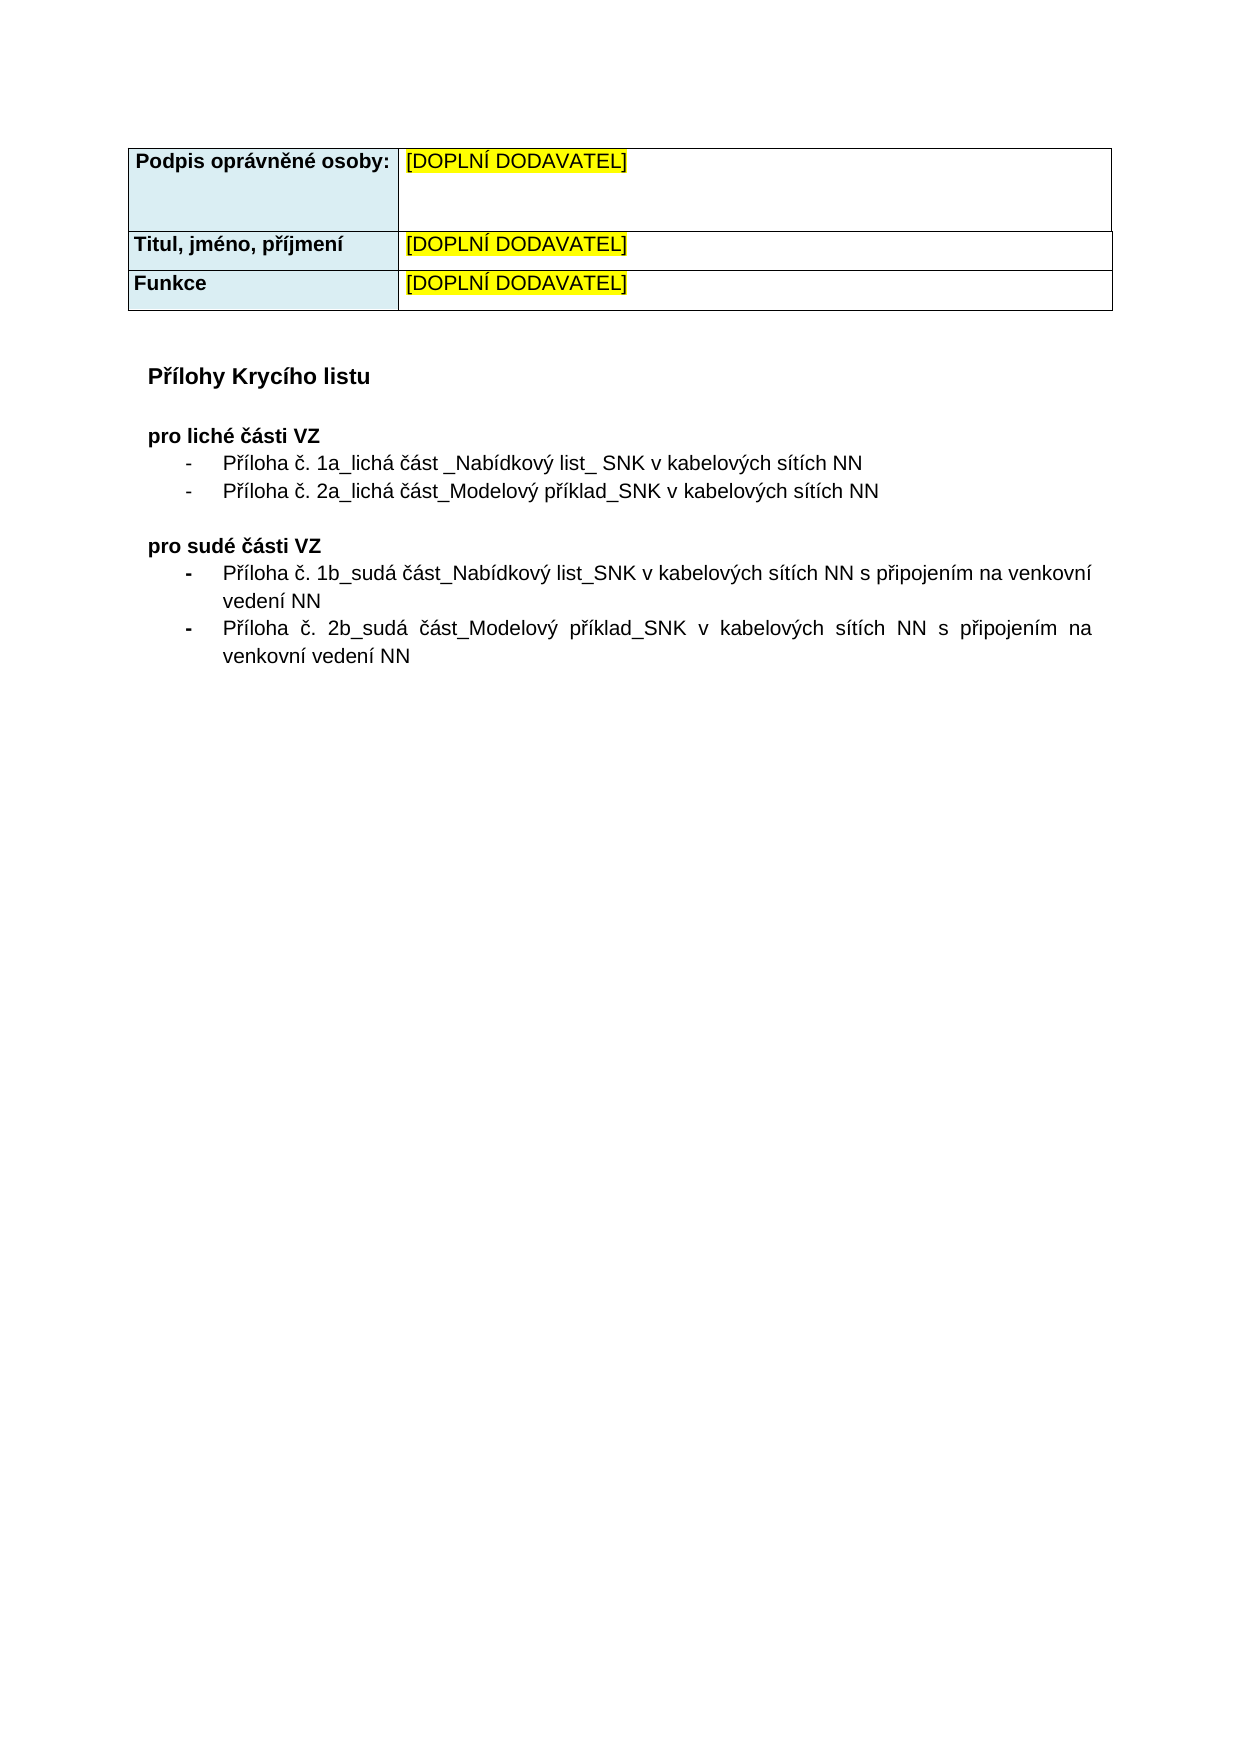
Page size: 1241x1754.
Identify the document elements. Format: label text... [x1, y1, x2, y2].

table_cell [DOPLNÍ DODAVATEL] [399, 232, 1112, 270]
list Příloha č. 2a_lichá část_Modelový příklad_SNK v kabelových sítích NN [185, 479, 1093, 503]
list Příloha č. 2b_sudá část_Modelový příklad_SNK v kabelových sítích NN s připojením na venkovní vedení NN [185, 616, 1093, 668]
list Příloha č. 1b_sudá část_Nabídkový list_SNK v kabelových sítích NN s připojením na venkovní vedení NN [185, 561, 1093, 613]
table_cell Podpis oprávněné osoby: [129, 149, 398, 231]
list Příloha č. 1a_lichá část _Nabídkový list_ SNK v kabelových sítích NN [185, 451, 1093, 475]
text Přílohy Krycího listu [148, 363, 1093, 390]
table_cell Funkce [129, 271, 398, 309]
table_cell [DOPLNÍ DODAVATEL] [399, 149, 1111, 231]
text pro sudé části VZ [148, 534, 1093, 558]
table_cell Titul, jméno, příjmení [129, 232, 398, 270]
table_cell [DOPLNÍ DODAVATEL] [399, 271, 1112, 309]
text pro liché části VZ [148, 424, 1093, 448]
